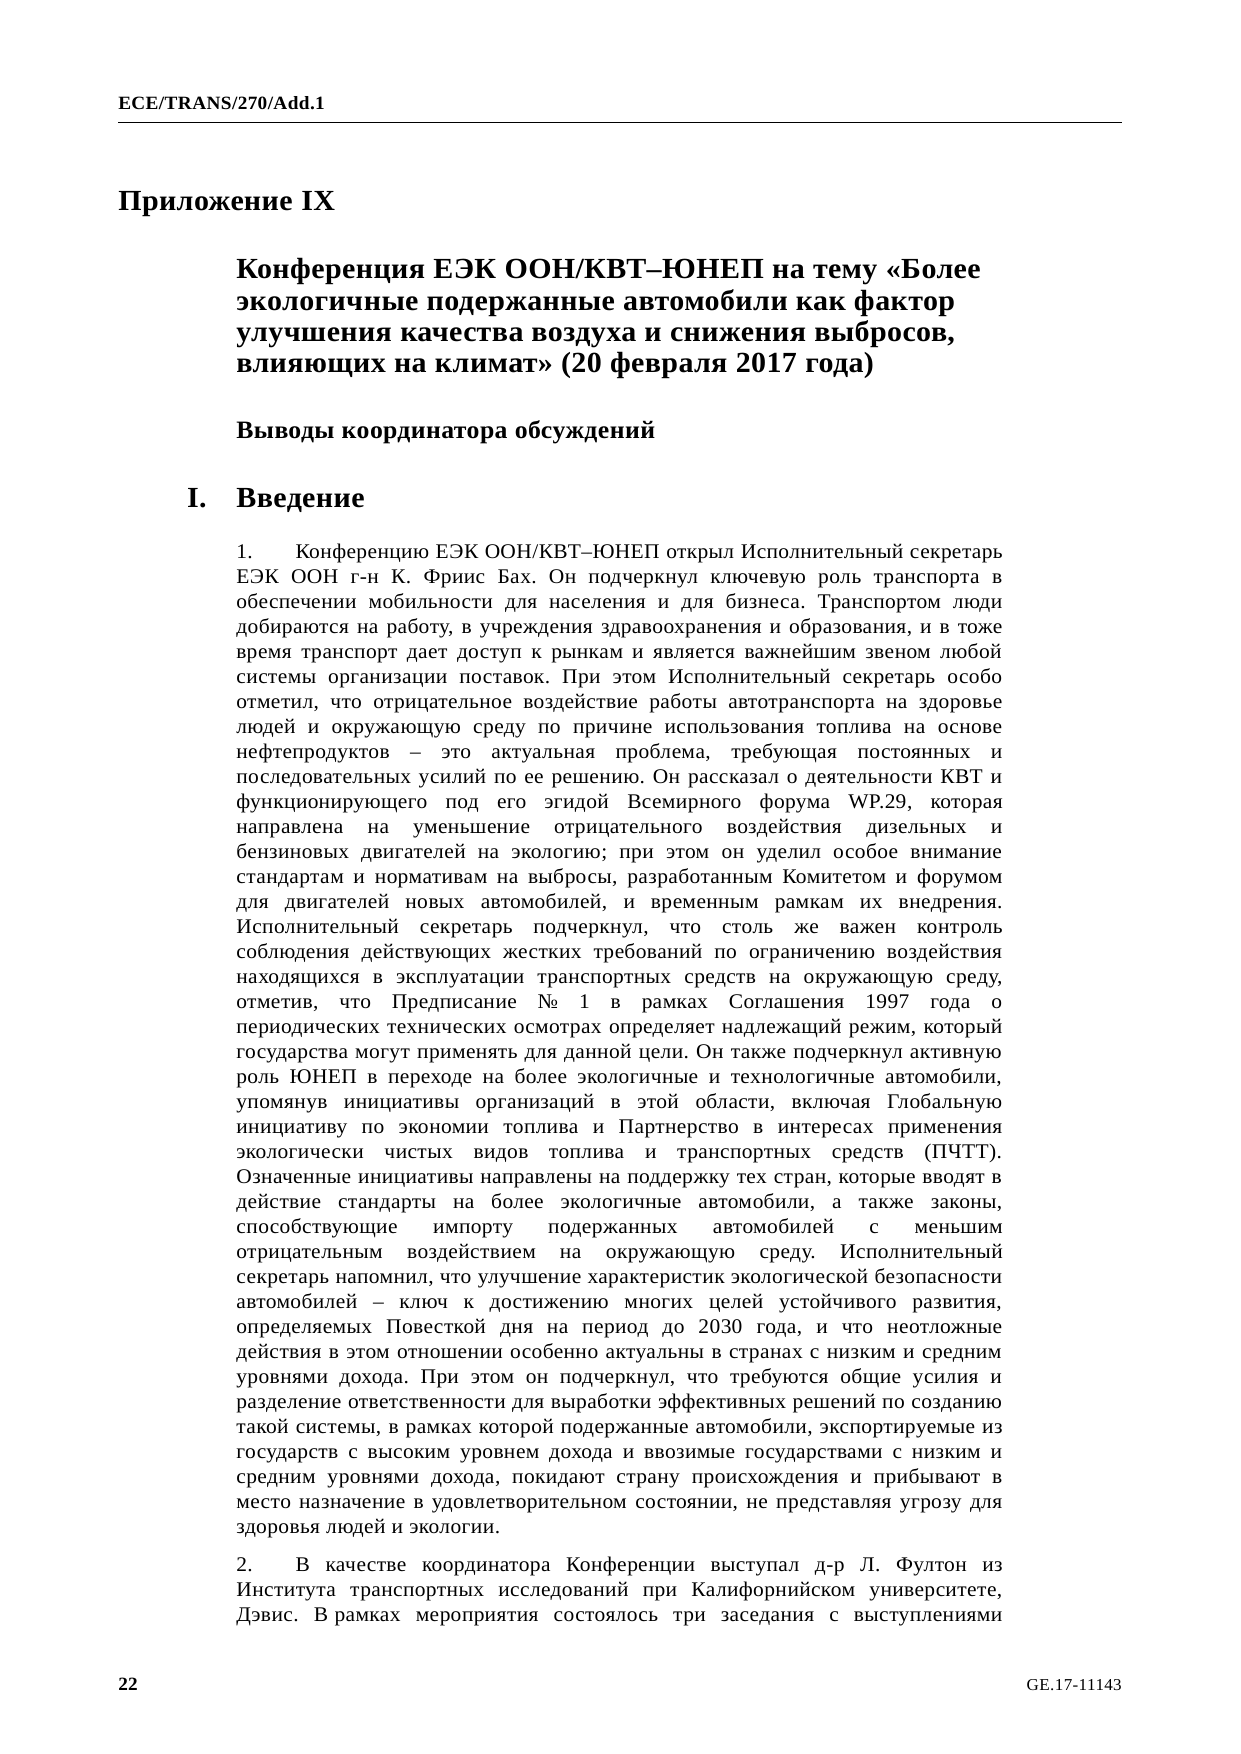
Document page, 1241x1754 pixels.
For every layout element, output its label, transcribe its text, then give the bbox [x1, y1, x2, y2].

text Выводы координатора обсуждений [118, 416, 1004, 444]
text I. Введение [118, 482, 1004, 513]
text Конференция ЕЭК ООН/КВТ–ЮНЕП на тему «Более экологичные подержанные автомобили как фактор улучшения качества воздуха и снижения выбросов, влияющих на климат» (20 февраля 2017 года) [118, 254, 1004, 379]
text Приложение IX [118, 185, 1004, 216]
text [236, 1551, 1004, 1626]
text 1. Конференцию ЕЭК ООН/КВТ–ЮНЕП открыл Исполнительный секретарь ЕЭК ООН г-н К. Фриис Бах. Он подчеркнул ключевую роль транспорта в обеспечении мобильности для населения и для бизнеса. Транспортом люди добираются на работу, в учреждения здравоохранения и образования, и в тоже время транспорт дает доступ к рынкам и является важнейшим звеном любой системы организации поставок. При этом Исполнительный секретарь особо отметил, что отрицательное воздействие работы автотранспорта на здоровье людей и окружающую среду по причине использования топлива на основе нефтепродуктов – это актуальная проблема, требующая постоянных и последовательных усилий по ее решению. Он рассказал о деятельности КВТ и функционирующего под его эгидой Всемирного форума WP.29, которая направлена на уменьшение отрицательного воздействия дизельных и бензиновых двигателей на экологию; при этом он уделил особое внимание стандартам и нормативам на выбросы, разработанным Комитетом и форумом для двигателей новых автомобилей, и временным рамкам их внедрения. Исполнительный секретарь подчеркнул, что столь же важен контроль соблюдения действующих жестких требований по ограничению воздействия находящихся в эксплуатации транспортных средств на окружающую среду, отметив, что Предписание № 1 в рамках Соглашения 1997 года о периодических технических осмотрах определяет надлежащий режим, который государства могут применять для данной цели. Он также подчеркнул активную роль ЮНЕП в переходе на более экологичные и технологичные автомобили, упомянув инициативы организаций в этой области, включая Глобальную инициативу по экономии топлива и Партнерство в интересах применения экологически чистых видов топлива и транспортных средств (ПЧТТ). Означенные инициативы направлены на поддержку тех стран, которые вводят в действие стандарты на более экологичные автомобили, а также законы, способствующие импорту подержанных автомобилей с меньшим отрицательным воздействием на окружающую среду. Исполнительный секретарь напомнил, что улучшение характеристик экологической безопасности автомобилей – ключ к достижению многих целей устойчивого развития, определяемых Повесткой дня на период до 2030 года, и что неотложные действия в этом отношении особенно актуальны в странах с низким и средним уровнями дохода. При этом он подчеркнул, что требуются общие усилия и разделение ответственности для выработки эффективных решений по созданию такой системы, в рамках которой подержанные автомобили, экспортируемые из государств с высоким уровнем дохода и ввозимые государствами с низким и средним уровнями дохода, покидают страну происхождения и прибывают в место назначение в удовлетворительном состоянии, не представляя угрозу для здоровья людей и экологии. [236, 538, 1004, 1538]
